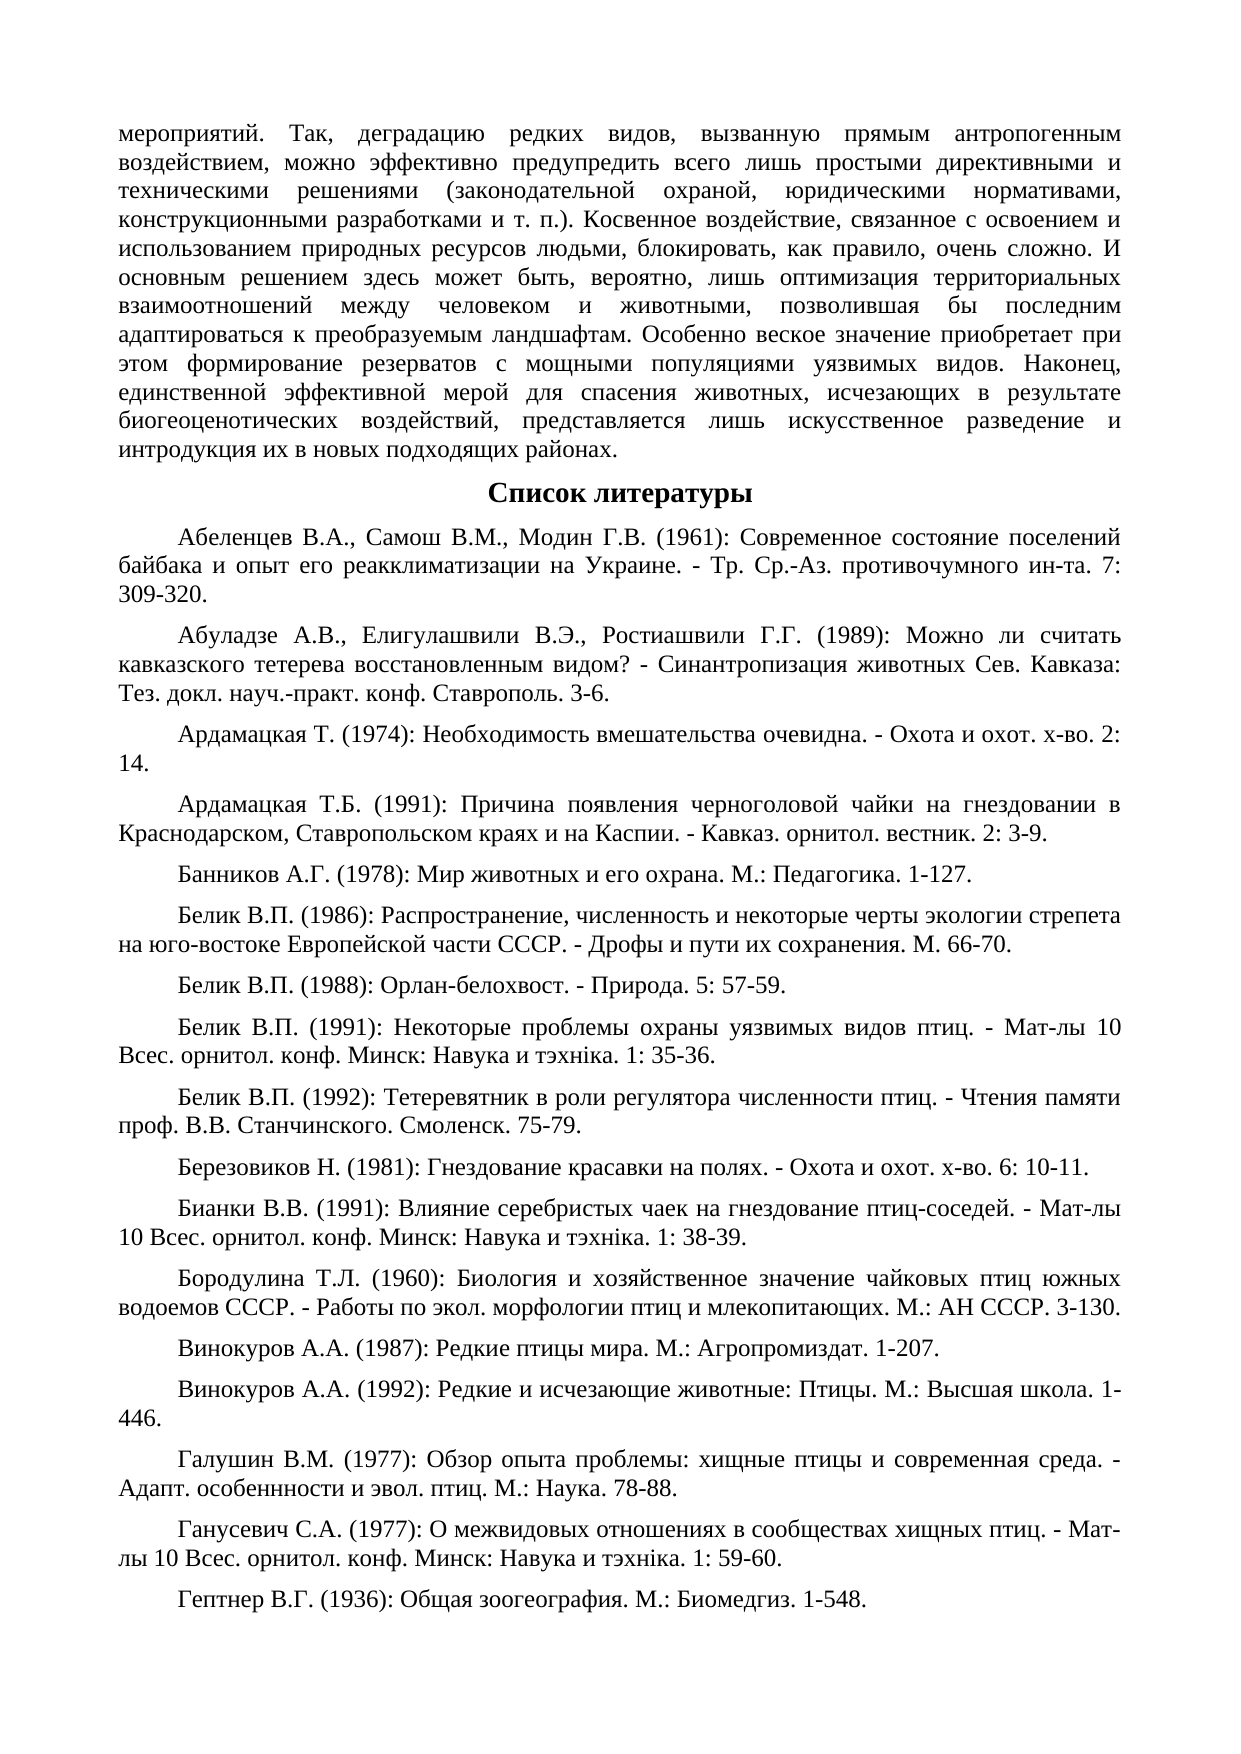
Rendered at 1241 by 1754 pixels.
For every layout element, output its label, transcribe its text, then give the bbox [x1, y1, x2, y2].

text Список литературы [118, 476, 1122, 509]
text Бородулина Т.Л. (1960): Биология и хозяйственное значение чайковых птиц южных водоемов СССР. - Работы по экол. морфологии птиц и млекопитающих. М.: АН СССР. 3-130. [118, 1263, 1122, 1320]
text Винокуров А.А. (1992): Редкие и исчезающие животные: Птицы. М.: Высшая школа. 1-446. [118, 1374, 1122, 1432]
text Белик В.П. (1986): Распространение, численность и некоторые черты экологии стрепета на юго-востоке Европейской части СССР. - Дрофы и пути их сохранения. М. 66-70. [118, 900, 1122, 958]
text Абеленцев В.А., Самош В.М., Модин Г.В. (1961): Современное состояние поселений байбака и опыт его реакклиматизации на Украине. - Тр. Ср.-Аз. противочумного ин-та. 7: 309-320. [118, 522, 1122, 608]
text Ардамацкая Т. (1974): Необходимость вмешательства очевидна. - Охота и охот. х-во. 2: 14. [118, 719, 1122, 777]
text Белик В.П. (1991): Некоторые проблемы охраны уязвимых видов птиц. - Мат-лы 10 Всес. орнитол. конф. Минск: Навука и тэхнiка. 1: 35-36. [118, 1012, 1122, 1069]
text Ардамацкая Т.Б. (1991): Причина появления черноголовой чайки на гнездовании в Краснодарском, Ставропольском краях и на Каспии. - Кавказ. орнитол. вестник. 2: 3-9. [118, 789, 1122, 847]
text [118, 118, 1122, 463]
text Винокуров А.А. (1987): Редкие птицы мира. М.: Агропромиздат. 1-207. [118, 1333, 1122, 1362]
text Бианки В.В. (1991): Влияние серебристых чаек на гнездование птиц-соседей. - Мат-лы 10 Всес. орнитол. конф. Минск: Навука и тэхнiка. 1: 38-39. [118, 1193, 1122, 1250]
text Ганусевич С.А. (1977): О межвидовых отношениях в сообществах хищных птиц. - Мат-лы 10 Всес. орнитол. конф. Минск: Навука и тэхнiка. 1: 59-60. [118, 1514, 1122, 1572]
text Березовиков Н. (1981): Гнездование красавки на полях. - Охота и охот. х-во. 6: 10-11. [118, 1152, 1122, 1180]
text Банников А.Г. (1978): Мир животных и его охрана. М.: Педагогика. 1-127. [118, 859, 1122, 888]
text Гептнер В.Г. (1936): Общая зоогеография. М.: Биомедгиз. 1-548. [118, 1584, 1122, 1613]
text Абуладзе А.В., Елигулашвили В.Э., Ростиашвили Г.Г. (1989): Можно ли считать кавказского тетерева восстановленным видом? - Синантропизация животных Сев. Кавказа: Тез. докл. науч.-практ. конф. Ставрополь. 3-6. [118, 620, 1122, 707]
text Белик В.П. (1988): Орлан-белохвост. - Природа. 5: 57-59. [118, 970, 1122, 999]
text Белик В.П. (1992): Тетеревятник в роли регулятора численности птиц. - Чтения памяти проф. В.В. Станчинского. Смоленск. 75-79. [118, 1082, 1122, 1139]
text Галушин В.М. (1977): Обзор опыта проблемы: хищные птицы и современная среда. - Адапт. особеннности и эвол. птиц. М.: Наука. 78-88. [118, 1444, 1122, 1502]
